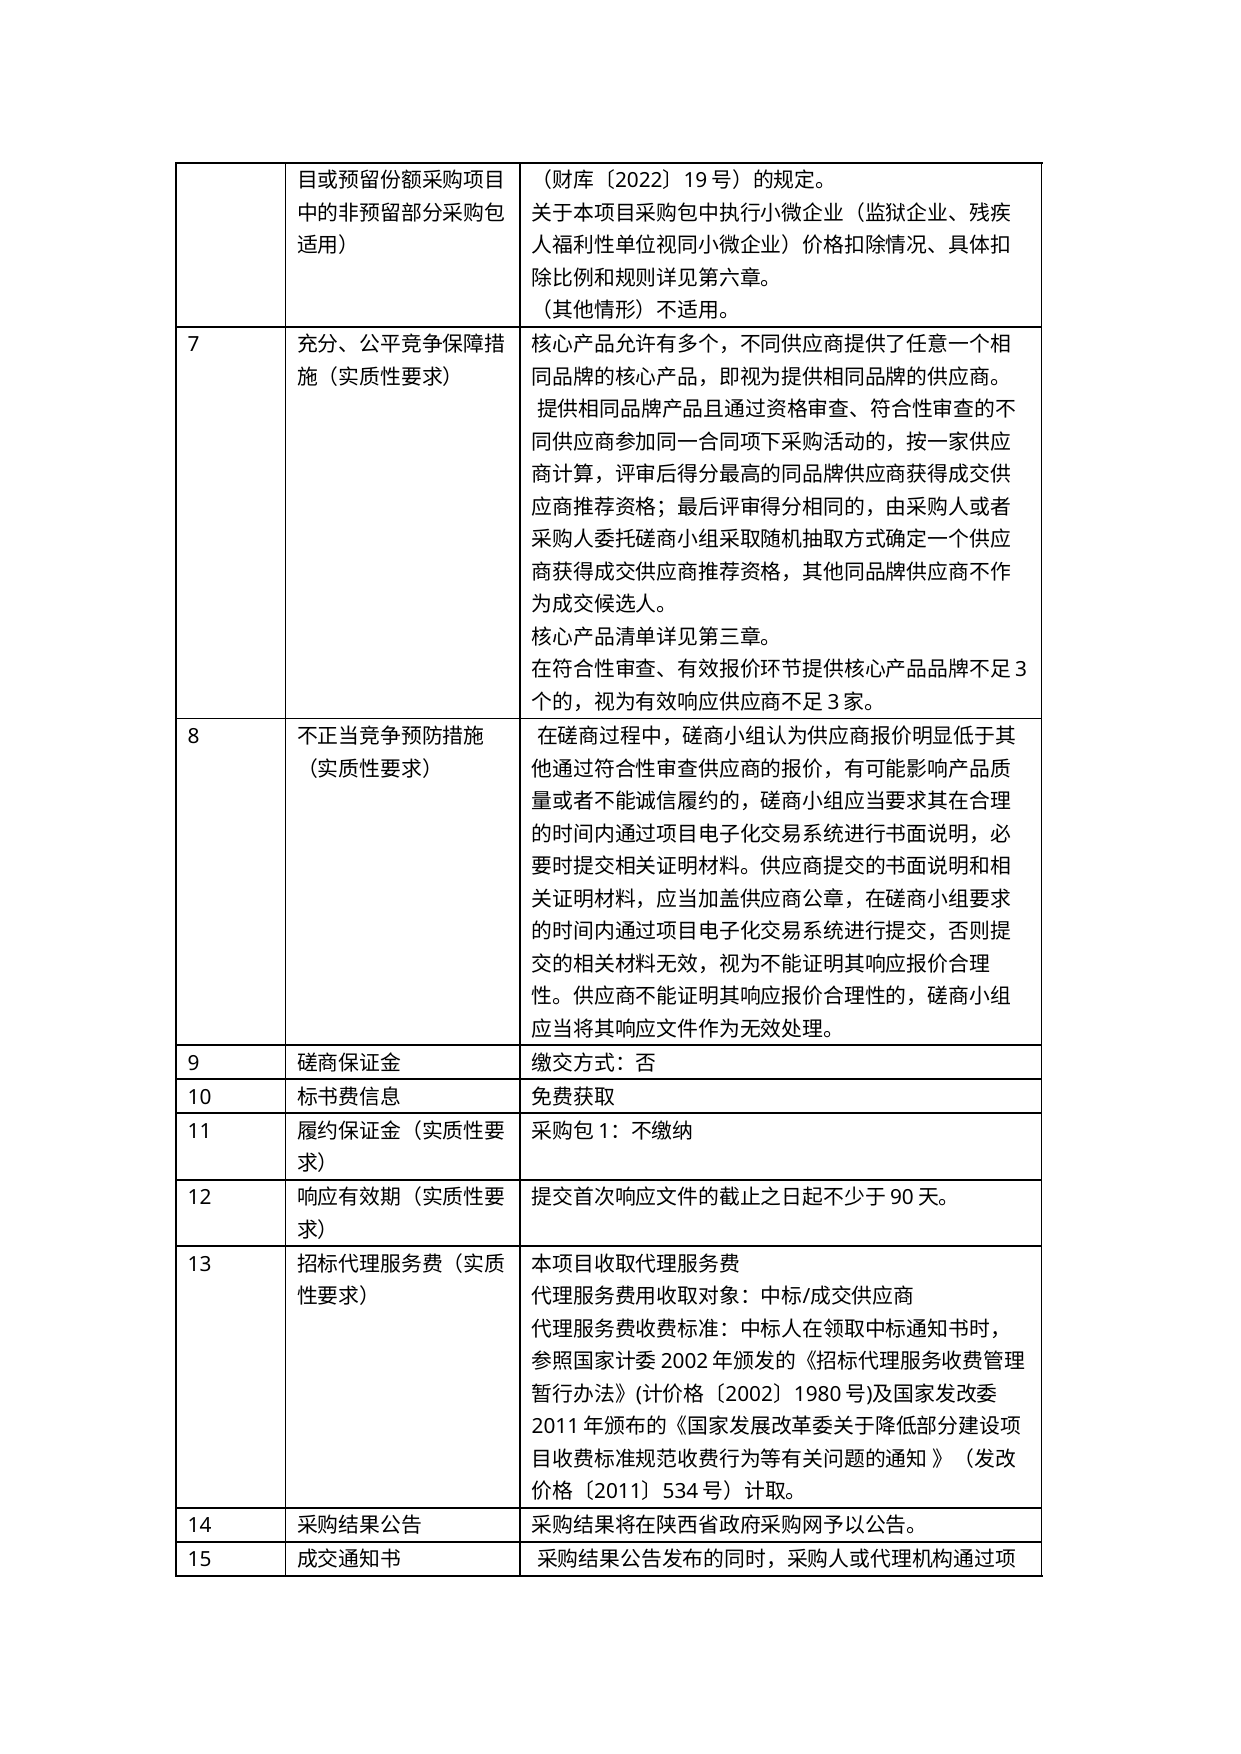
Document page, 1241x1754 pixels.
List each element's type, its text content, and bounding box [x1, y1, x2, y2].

table_cell 本项目收取代理服务费 代理服务费用收取对象：中标/成交供应商 代理服务费收费标准：中标人在领取中标通知书时，参照国家计委2002年颁发的《招标代理服务收费管理暂行办法》(计价格〔2002〕1980号)及国家发改委2011年颁布的《国家发展改革委关于降低部分建设项目收费标准规范收费行为等有关问题的通知 》（发改价格〔2011〕534号）计取。 [521, 1247, 1041, 1507]
table_cell 履约保证金（实质性要求） [286, 1114, 519, 1179]
table_cell 响应有效期（实质性要求） [286, 1181, 519, 1245]
table_cell 6 [177, 164, 285, 326]
table_cell 磋商保证金 [286, 1046, 519, 1078]
table_cell 缴交方式：否 [521, 1046, 1041, 1078]
table_cell 7 [177, 328, 285, 718]
table_cell 9 [177, 1046, 285, 1078]
table_cell 采购包1：不缴纳 [521, 1114, 1041, 1179]
table_cell 标书费信息 [286, 1080, 519, 1112]
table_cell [286, 164, 519, 326]
table_cell 11 [177, 1114, 285, 1179]
table_cell 采购结果公告 [286, 1509, 519, 1541]
table_cell 充分、公平竞争保障措施（实质性要求） [286, 328, 519, 718]
table_cell 15 [177, 1543, 285, 1575]
table_cell 免费获取 [521, 1080, 1041, 1112]
table_cell 核心产品允许有多个，不同供应商提供了任意一个相同品牌的核心产品，即视为提供相同品牌的供应商。 提供相同品牌产品且通过资格审查、符合性审查的不同供应商参加同一合同项下采购活动的，按一家供应商计算，评审后得分最高的同品牌供应商获得成交供应商推荐资格；最后评审得分相同的，由采购人或者采购人委托磋商小组采取随机抽取方式确定一个供应商获得成交供应商推荐资格，其他同品牌供应商不作为成交候选人。 核心产品清单详见第三章。 在符合性审查、有效报价环节提供核心产品品牌不足3个的，视为有效响应供应商不足3家。 [521, 328, 1041, 718]
table_cell 不正当竞争预防措施（实质性要求） [286, 719, 519, 1044]
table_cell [521, 1543, 1041, 1575]
table_cell 8 [177, 719, 285, 1044]
table_cell 采购结果将在陕西省政府采购网予以公告。 [521, 1509, 1041, 1541]
table_cell 招标代理服务费（实质性要求） [286, 1247, 519, 1507]
table_cell 10 [177, 1080, 285, 1112]
table_cell 13 [177, 1247, 285, 1507]
table_cell 14 [177, 1509, 285, 1541]
table_cell 12 [177, 1181, 285, 1245]
table_cell 成交通知书 [286, 1543, 519, 1575]
table_cell 提交首次响应文件的截止之日起不少于90天。 [521, 1181, 1041, 1245]
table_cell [521, 164, 1041, 326]
table_cell 在磋商过程中，磋商小组认为供应商报价明显低于其他通过符合性审查供应商的报价，有可能影响产品质量或者不能诚信履约的，磋商小组应当要求其在合理的时间内通过项目电子化交易系统进行书面说明，必要时提交相关证明材料。供应商提交的书面说明和相关证明材料，应当加盖供应商公章，在磋商小组要求的时间内通过项目电子化交易系统进行提交，否则提交的相关材料无效，视为不能证明其响应报价合理性。供应商不能证明其响应报价合理性的，磋商小组应当将其响应文件作为无效处理。 [521, 719, 1041, 1044]
